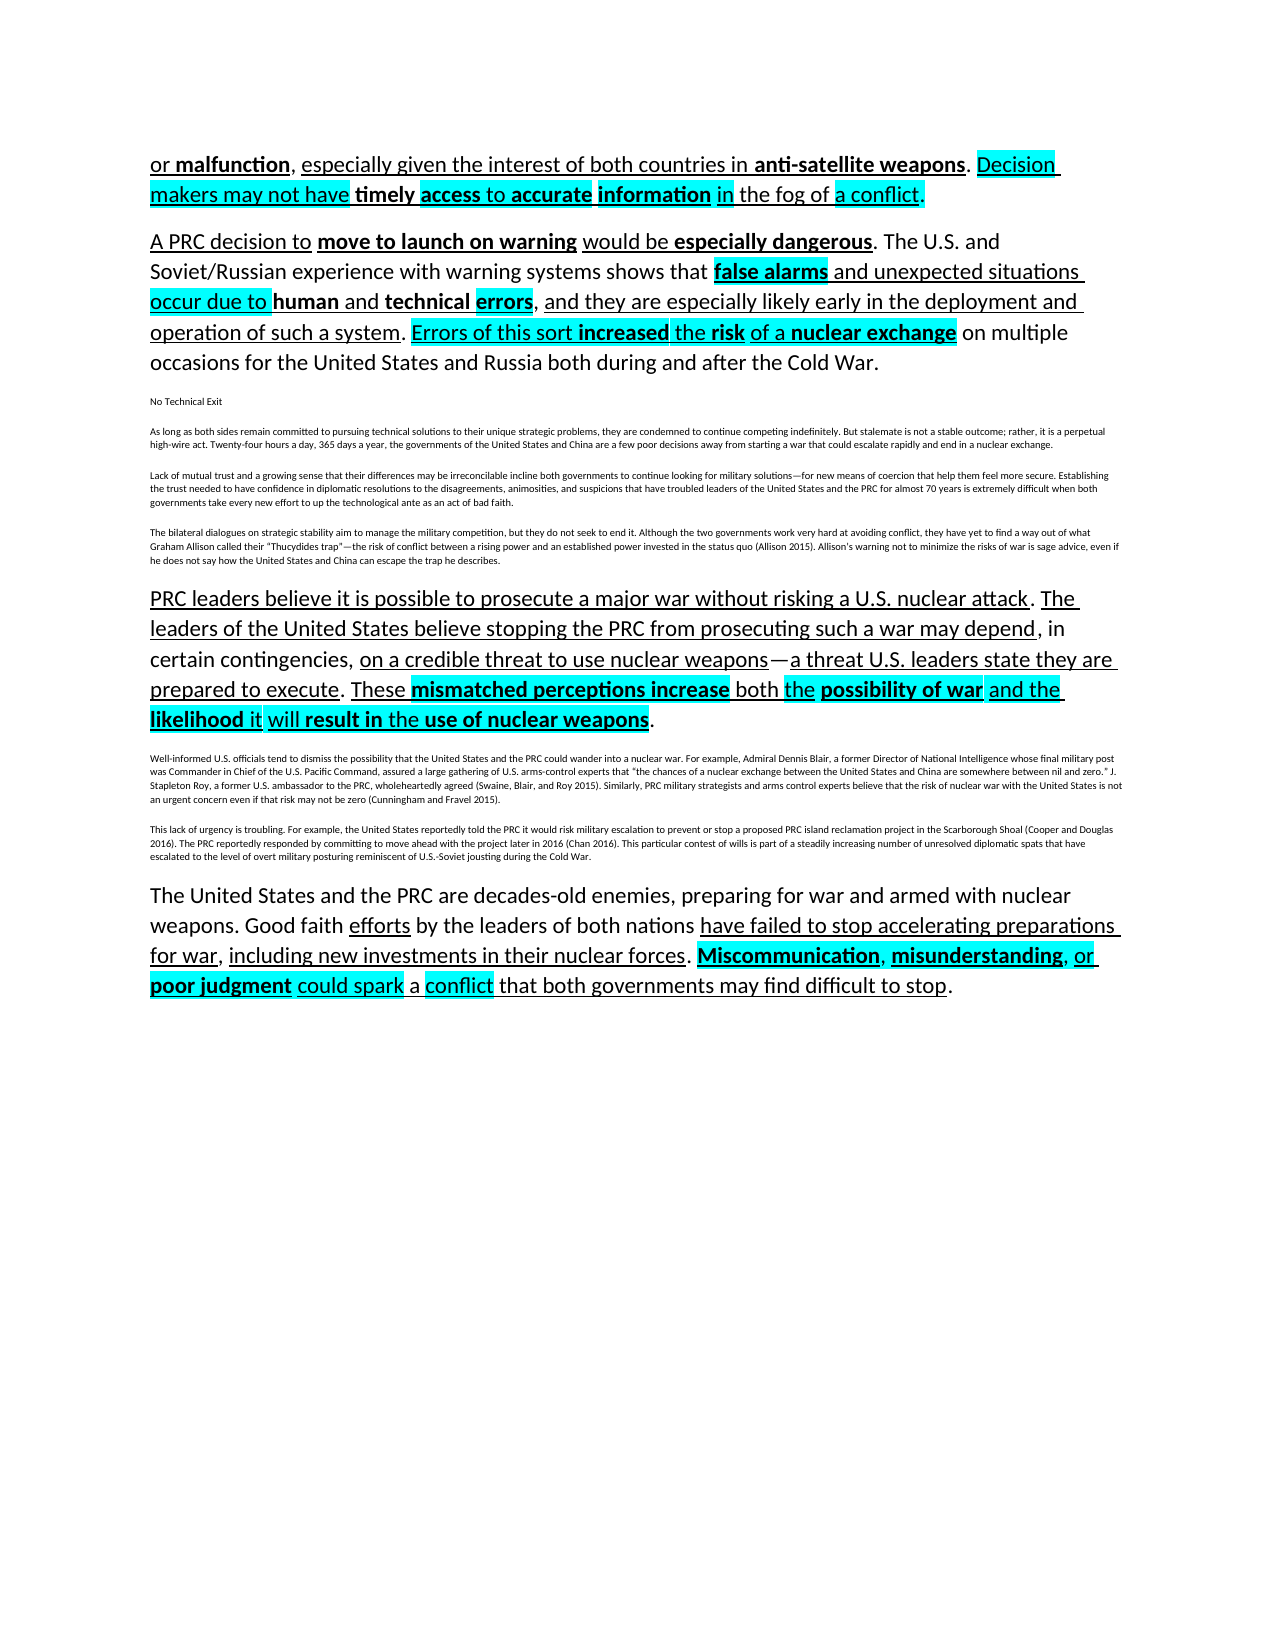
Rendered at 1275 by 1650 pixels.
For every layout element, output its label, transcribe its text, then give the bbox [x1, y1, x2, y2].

text PRC leaders believe it is possible to prosecute a major war without risking a U.S. nuclear attack. The leaders of the United States believe stopping the PRC from prosecuting such a war may depend, in certain contingencies, on a credible threat to use nuclear weapons—a threat U.S. leaders state they are prepared to execute. These mismatched perceptions increase both the possibility of war and the likelihood it will result in the use of nuclear weapons. [150, 584, 1125, 733]
text The United States and the PRC are decades-old enemies, preparing for war and armed with nuclear weapons. Good faith efforts by the leaders of both nations have failed to stop accelerating preparations for war, including new investments in their nuclear forces. Miscommunication, misunderstanding, or poor judgment could spark a conflict that both governments may find difficult to stop. [150, 881, 1125, 999]
text The bilateral dialogues on strategic stability aim to manage the military competition, but they do not seek to end it. Although the two governments work very hard at avoiding conflict, they have yet to find a way out of what Graham Allison called their “Thucydides trap”—the risk of conflict between a rising power and an established power invested in the status quo (Allison 2015). Allison’s warning not to minimize the risks of war is sage advice, even if he does not say how the United States and China can escape the trap he describes. [150, 527, 1125, 567]
text Lack of mutual trust and a growing sense that their differences may be irreconcilable incline both governments to continue looking for military solutions—for new means of coercion that help them feel more secure. Establishing the trust needed to have confidence in diplomatic resolutions to the disagreements, animosities, and suspicions that have troubled leaders of the United States and the PRC for almost 70 years is extremely difficult when both governments take every new effort to up the technological ante as an act of bad faith. [150, 469, 1125, 509]
text A PRC decision to move to launch on warning would be especially dangerous. The U.S. and Soviet/Russian experience with warning systems shows that false alarms and unexpected situations occur due to human and technical errors, and they are especially likely early in the deployment and operation of such a system. Errors of this sort increased the risk of a nuclear exchange on multiple occasions for the United States and Russia both during and after the Cold War. [150, 227, 1125, 376]
text This lack of urgency is troubling. For example, the United States reportedly told the PRC it would risk military escalation to prevent or stop a proposed PRC island reclamation project in the Scarborough Shoal (Cooper and Douglas 2016). The PRC reportedly responded by committing to move ahead with the project later in 2016 (Chan 2016). This particular contest of wills is part of a steadily increasing number of unresolved diplomatic spats that have escalated to the level of overt military posturing reminiscent of U.S.-Soviet jousting during the Cold War. [150, 823, 1125, 863]
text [150, 150, 1125, 208]
text Well-informed U.S. officials tend to dismiss the possibility that the United States and the PRC could wander into a nuclear war. For example, Admiral Dennis Blair, a former Director of National Intelligence whose final military post was Commander in Chief of the U.S. Pacific Command, assured a large gathering of U.S. arms-control experts that “the chances of a nuclear exchange between the United States and China are somewhere between nil and zero.” J. Stapleton Roy, a former U.S. ambassador to the PRC, wholeheartedly agreed (Swaine, Blair, and Roy 2015). Similarly, PRC military strategists and arms control experts believe that the risk of nuclear war with the United States is not an urgent concern even if that risk may not be zero (Cunningham and Fravel 2015). [150, 752, 1125, 806]
